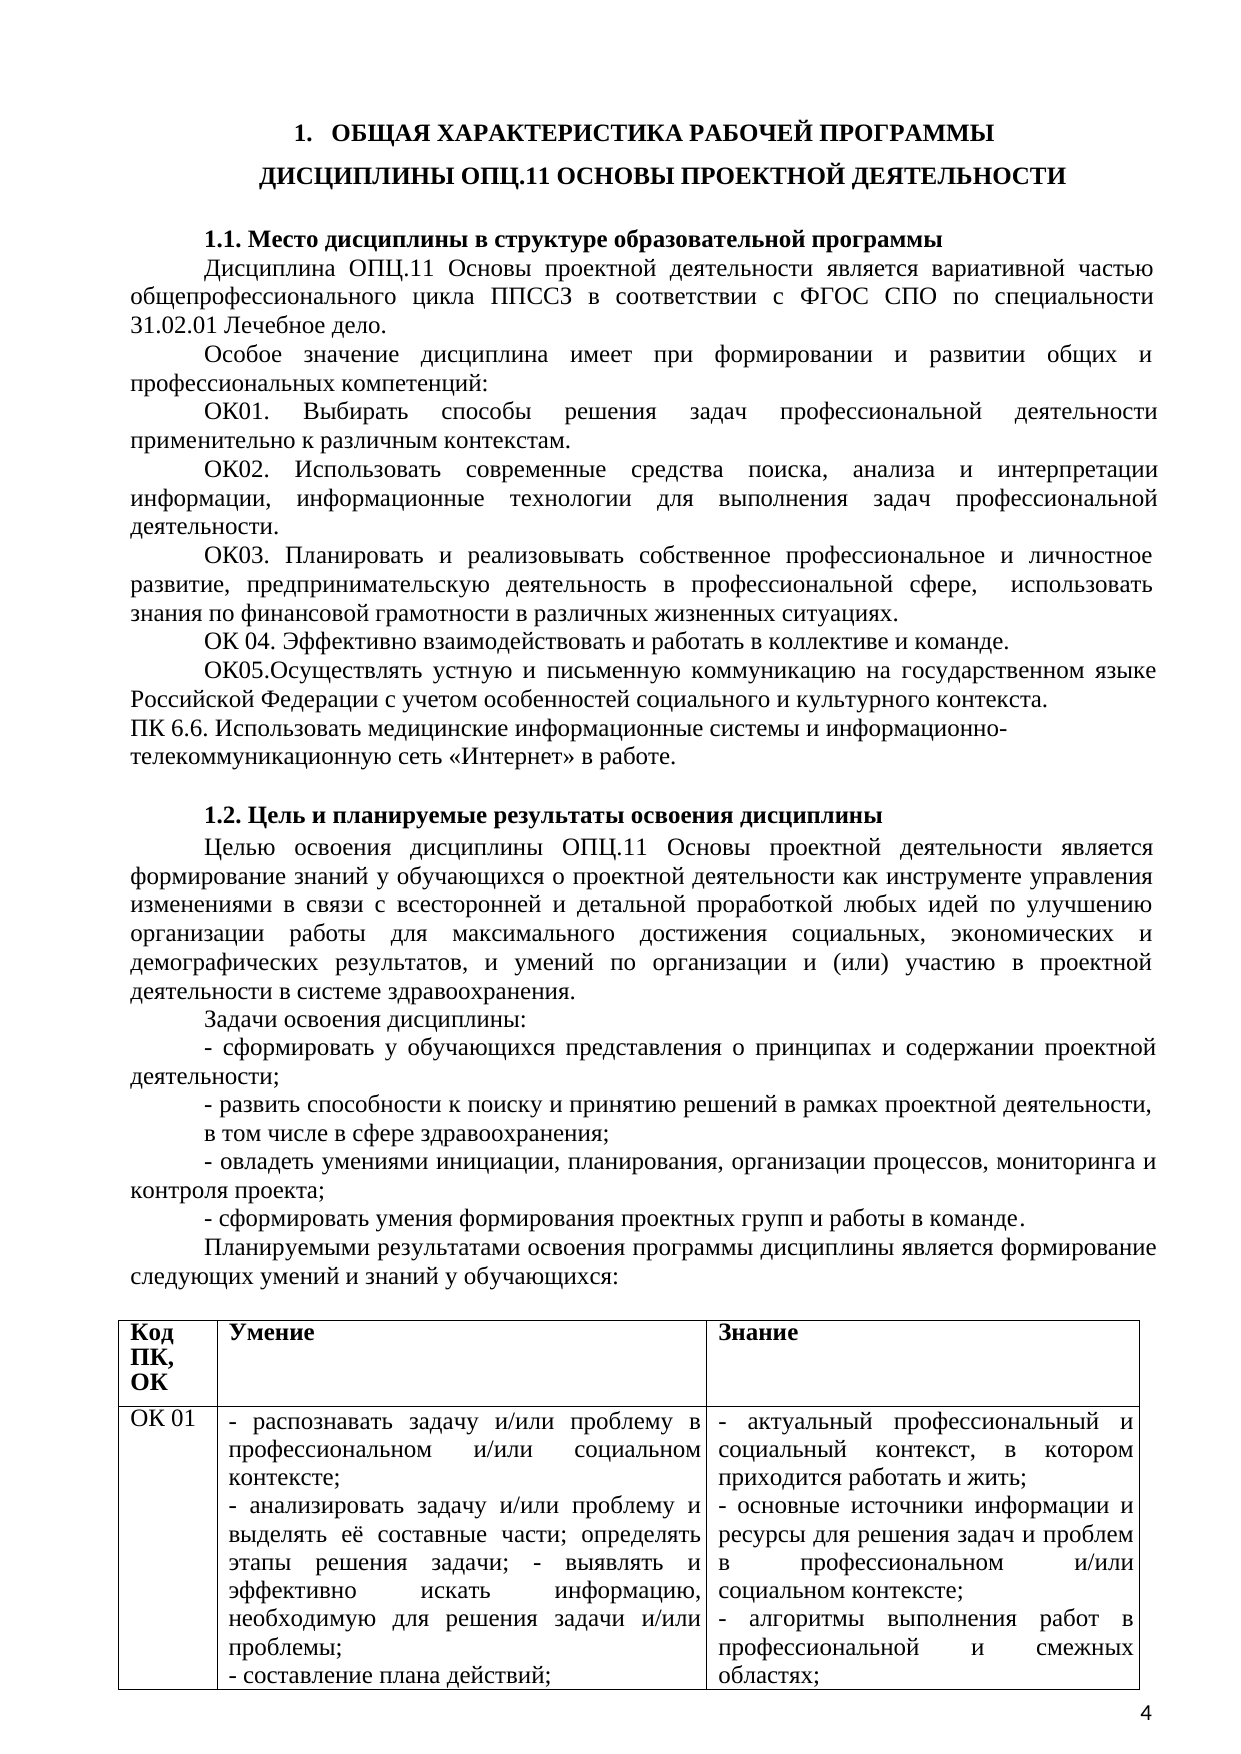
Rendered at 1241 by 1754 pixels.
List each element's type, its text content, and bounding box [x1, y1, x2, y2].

text 1.2. Цель и планируемые результаты освоения дисциплины [204, 800, 1154, 829]
table_cell ОК 01 [119, 1407, 217, 1689]
text ОК01. Выбирать способы решения задач профессиональной деятельности применительно к различным контекстам. [130, 396, 1158, 454]
text Планируемыми результатами освоения программы дисциплины является формирование следующих умений и знаний у обучающихся: [130, 1232, 1157, 1290]
text ОК03. Планировать и реализовывать собственное профессиональное и личностное развитие, предпринимательскую деятельность в профессиональной сфере, использовать знания по финансовой грамотности в различных жизненных ситуациях. [130, 540, 1153, 626]
table_header Код ПК, ОК [119, 1321, 217, 1406]
table_header Знание [707, 1321, 1139, 1406]
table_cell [218, 1407, 706, 1689]
text - сформировать у обучающихся представления о принципах и содержании проектной деятельности; [130, 1033, 1157, 1090]
list ОБЩАЯ ХАРАКТЕРИСТИКА РАБОЧЕЙ ПРОГРАММЫ ДИСЦИПЛИНЫ ОПЦ.11 ОСНОВЫ ПРОЕКТНОЙ ДЕЯТЕЛЬНОСТИ [217, 118, 1071, 190]
text ПК 6.6. Использовать медицинские информационные системы и информационно-телекоммуникационную сеть «Интернет» в работе. [130, 713, 1157, 770]
text ОК 04. Эффективно взаимодействовать и работать в коллективе и команде. [204, 626, 1154, 655]
text ОК05.Осуществлять устную и письменную коммуникацию на государственном языке Российской Федерации с учетом особенностей социального и культурного контекста. [130, 655, 1157, 713]
text Особое значение дисциплина имеет при формировании и развитии общих и профессиональных компетенций: [130, 339, 1154, 396]
text - развить способности к поиску и принятию решений в рамках проектной деятельности, в том числе в сфере здравоохранения; [204, 1090, 1154, 1147]
text Дисциплина ОПЦ.11 Основы проектной деятельности является вариативной частью общепрофессионального цикла ППССЗ в соответствии с ФГОС СПО по специальности 31.02.01 Лечебное дело. [130, 253, 1154, 339]
table_header Умение [218, 1321, 706, 1406]
text ОК02. Использовать современные средства поиска, анализа и интерпретации информации, информационные технологии для выполнения задач профессиональной деятельности. [130, 454, 1158, 540]
text - овладеть умениями инициации, планирования, организации процессов, мониторинга и контроля проекта; [130, 1147, 1157, 1203]
text 1.1. Место дисциплины в структуре образовательной программы [204, 224, 1154, 253]
text Целью освоения дисциплины ОПЦ.11 Основы проектной деятельности является формирование знаний у обучающихся о проектной деятельности как инструменте управления изменениями в связи с всесторонней и детальной проработкой любых идей по улучшению организации работы для максимального достижения социальных, экономических и демографических результатов, и умений по организации и (или) участию в проектной деятельности в системе здравоохранения. [130, 832, 1153, 1004]
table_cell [707, 1407, 1139, 1689]
text Задачи освоения дисциплины: [204, 1004, 1154, 1033]
text - сформировать умения формирования проектных групп и работы в команде. [130, 1204, 1157, 1232]
